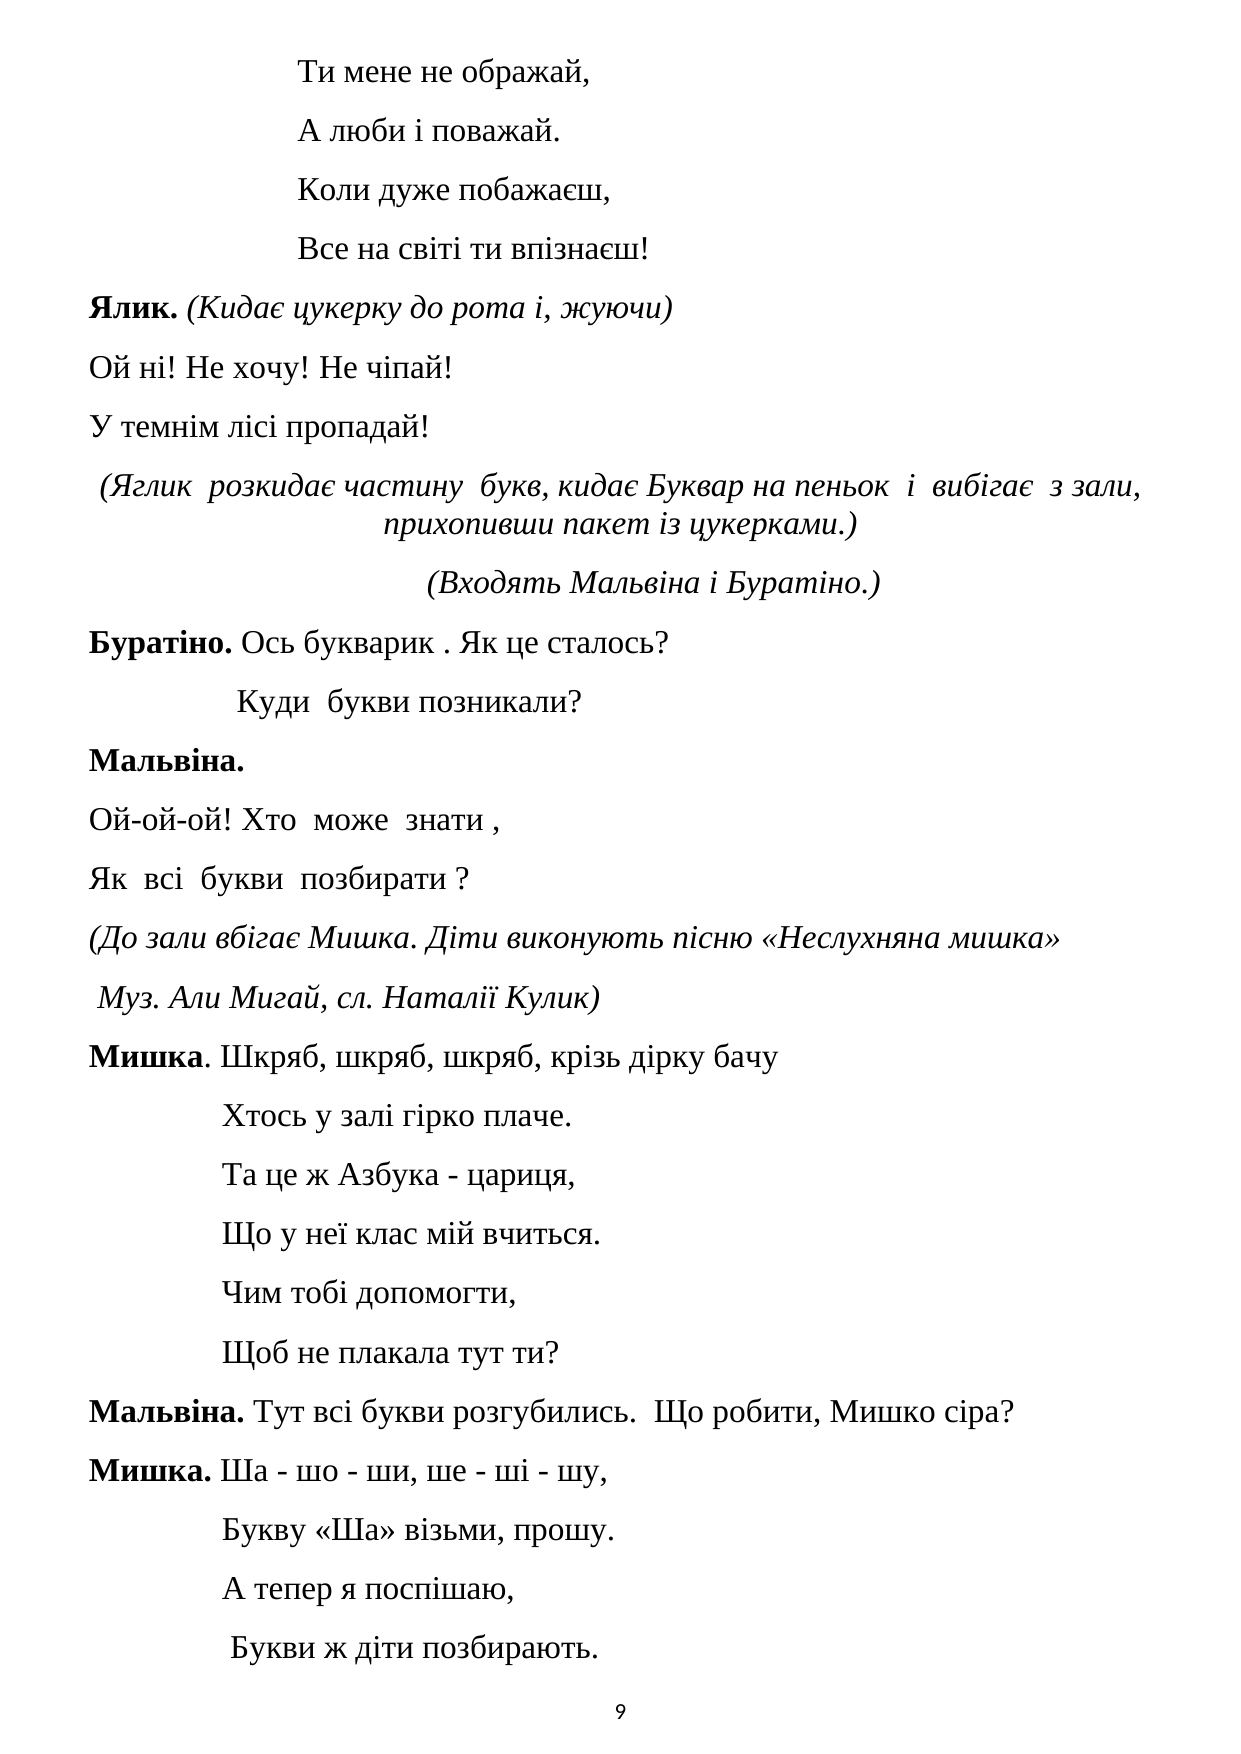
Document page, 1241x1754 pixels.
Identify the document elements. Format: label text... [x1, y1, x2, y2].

text Мишка. Шкряб, шкряб, шкряб, крізь дірку бачу [89, 1036, 1152, 1074]
text Щоб не плакала тут ти? [89, 1332, 1152, 1370]
text А тепер я поспішаю, [89, 1568, 1152, 1607]
text Буратіно. Ось букварик . Як це сталось? [89, 622, 1152, 660]
text Букву «Ша» візьми, прошу. [89, 1509, 1152, 1548]
text Букви ж діти позбирають. [89, 1628, 1152, 1666]
text Мальвіна. [89, 740, 1152, 778]
text Все на світі ти впізнаєш! [89, 228, 1152, 267]
text Як всі букви позбирати ? [89, 858, 1152, 897]
text А люби і поважай. [89, 110, 1152, 148]
text Коли дуже побажаєш, [89, 169, 1152, 208]
text Мишка. Ша - шо - ши, ше - ші - шу, [89, 1450, 1152, 1488]
text Та це ж Азбука - цариця, [89, 1154, 1152, 1193]
text (Входять Мальвіна і Буратіно.) [89, 563, 1152, 601]
text Муз. Али Мигай, сл. Наталії Кулик) [89, 977, 1152, 1015]
text Ой ні! Не хочу! Не чіпай! [89, 347, 1152, 385]
text Мальвіна. Тут всі букви розгубились. Що робити, Мишко сіра? [89, 1391, 1152, 1429]
text Ти мене не ображай, [89, 51, 1152, 89]
text Що у неї клас мій вчиться. [89, 1213, 1152, 1252]
text (Яглик розкидає частину букв, кидає Буквар на пеньок і вибігає з зали, прихопивши пакет із цукерками.) [89, 465, 1152, 542]
text Ой-ой-ой! Хто може знати , [89, 799, 1152, 838]
text (До зали вбігає Мишка. Діти виконують пісню «Неслухняна мишка» [89, 918, 1152, 956]
text Ялик. (Кидає цукерку до рота і, жуючи) [89, 288, 1152, 326]
text Чим тобі допомогти, [89, 1273, 1152, 1311]
text Куди букви позникали? [89, 681, 1152, 719]
text У темнім лісі пропадай! [89, 406, 1152, 444]
text Хтось у залі гірко плаче. [89, 1095, 1152, 1133]
